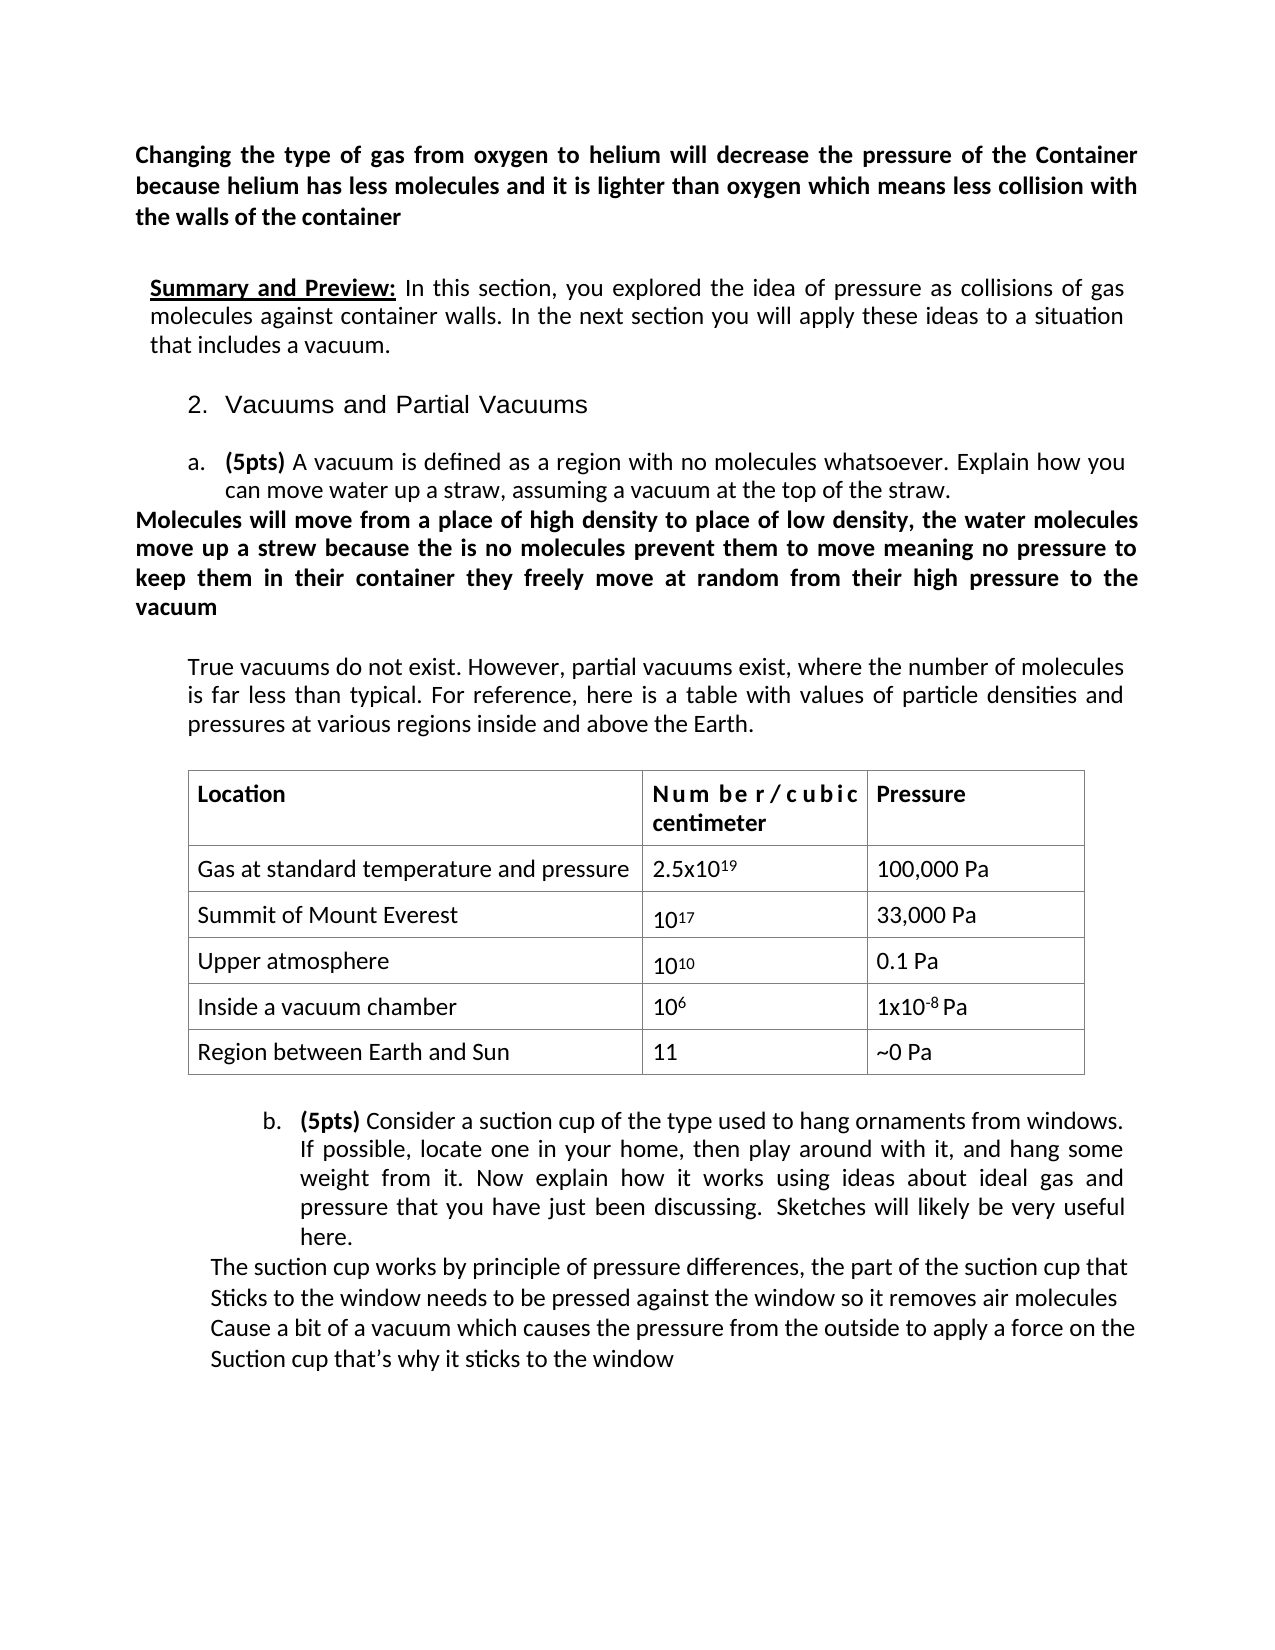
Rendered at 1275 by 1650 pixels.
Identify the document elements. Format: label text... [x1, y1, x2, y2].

list (5pts) Consider a suction cup of the type used to hang ornaments from windows. If possible, locate one in your home, then play around with it, and hang some weight from it. Now explain how it works using ideas about ideal gas and pressure that you have just been discussing. Sketches will likely be very useful here. [262, 1106, 1125, 1251]
text True vacuums do not exist. However, partial vacuums exist, where the number of molecules is far less than typical. For reference, here is a table with values of particle densities and pressures at various regions inside and above the Earth. [187, 652, 1125, 739]
table_cell 11 [643, 1030, 867, 1074]
text Summary and Preview: In this section, you explored the idea of pressure as collisions of gas molecules against container walls. In the next section you will apply these ideas to a situation that includes a vacuum. [150, 273, 1125, 360]
table_header Num be r / c ubic centimeter [643, 771, 867, 845]
text The suction cup works by principle of pressure differences, the part of the suction cup that [135, 1251, 1139, 1282]
table_cell ~0 Pa [868, 1030, 1084, 1074]
text Sticks to the window needs to be pressed against the window so it removes air molecules [135, 1282, 1139, 1312]
table_cell Inside a vacuum chamber [189, 984, 642, 1028]
table_cell 1017 [643, 892, 867, 937]
table_header Pressure [868, 771, 1084, 845]
text Changing the type of gas from oxygen to helium will decrease the pressure of the Container because helium has less molecules and it is lighter than oxygen which means less collision with the walls of the container [135, 139, 1139, 231]
table_cell Summit of Mount Everest [189, 892, 642, 937]
table_cell Upper atmosphere [189, 938, 642, 983]
table_cell Region between Earth and Sun [189, 1030, 642, 1074]
table_cell 33,000 Pa [868, 892, 1084, 937]
text Suction cup that’s why it sticks to the window [135, 1343, 1139, 1373]
text Molecules will move from a place of high density to place of low density, the water molecules move up a strew because the is no molecules prevent them to move meaning no pressure to keep them in their container they freely move at random from their high pressure to the vacuum [135, 505, 1139, 621]
table_cell 2.5x1019 [643, 846, 867, 891]
table_cell 1x10-8 Pa [868, 984, 1084, 1028]
table_cell 0.1 Pa [868, 938, 1084, 983]
table_cell 1010 [643, 938, 867, 983]
table_header Location [189, 771, 642, 845]
list Vacuums and Partial Vacuums [187, 389, 1139, 418]
list (5pts) A vacuum is defined as a region with no molecules whatsoever. Explain how you can move water up a straw, assuming a vacuum at the top of the straw. [187, 447, 1125, 505]
table_cell 100,000 Pa [868, 846, 1084, 891]
table_cell 106 [643, 984, 867, 1028]
text Cause a bit of a vacuum which causes the pressure from the outside to apply a force on the [135, 1312, 1139, 1343]
table_cell Gas at standard temperature and pressure [189, 846, 642, 891]
